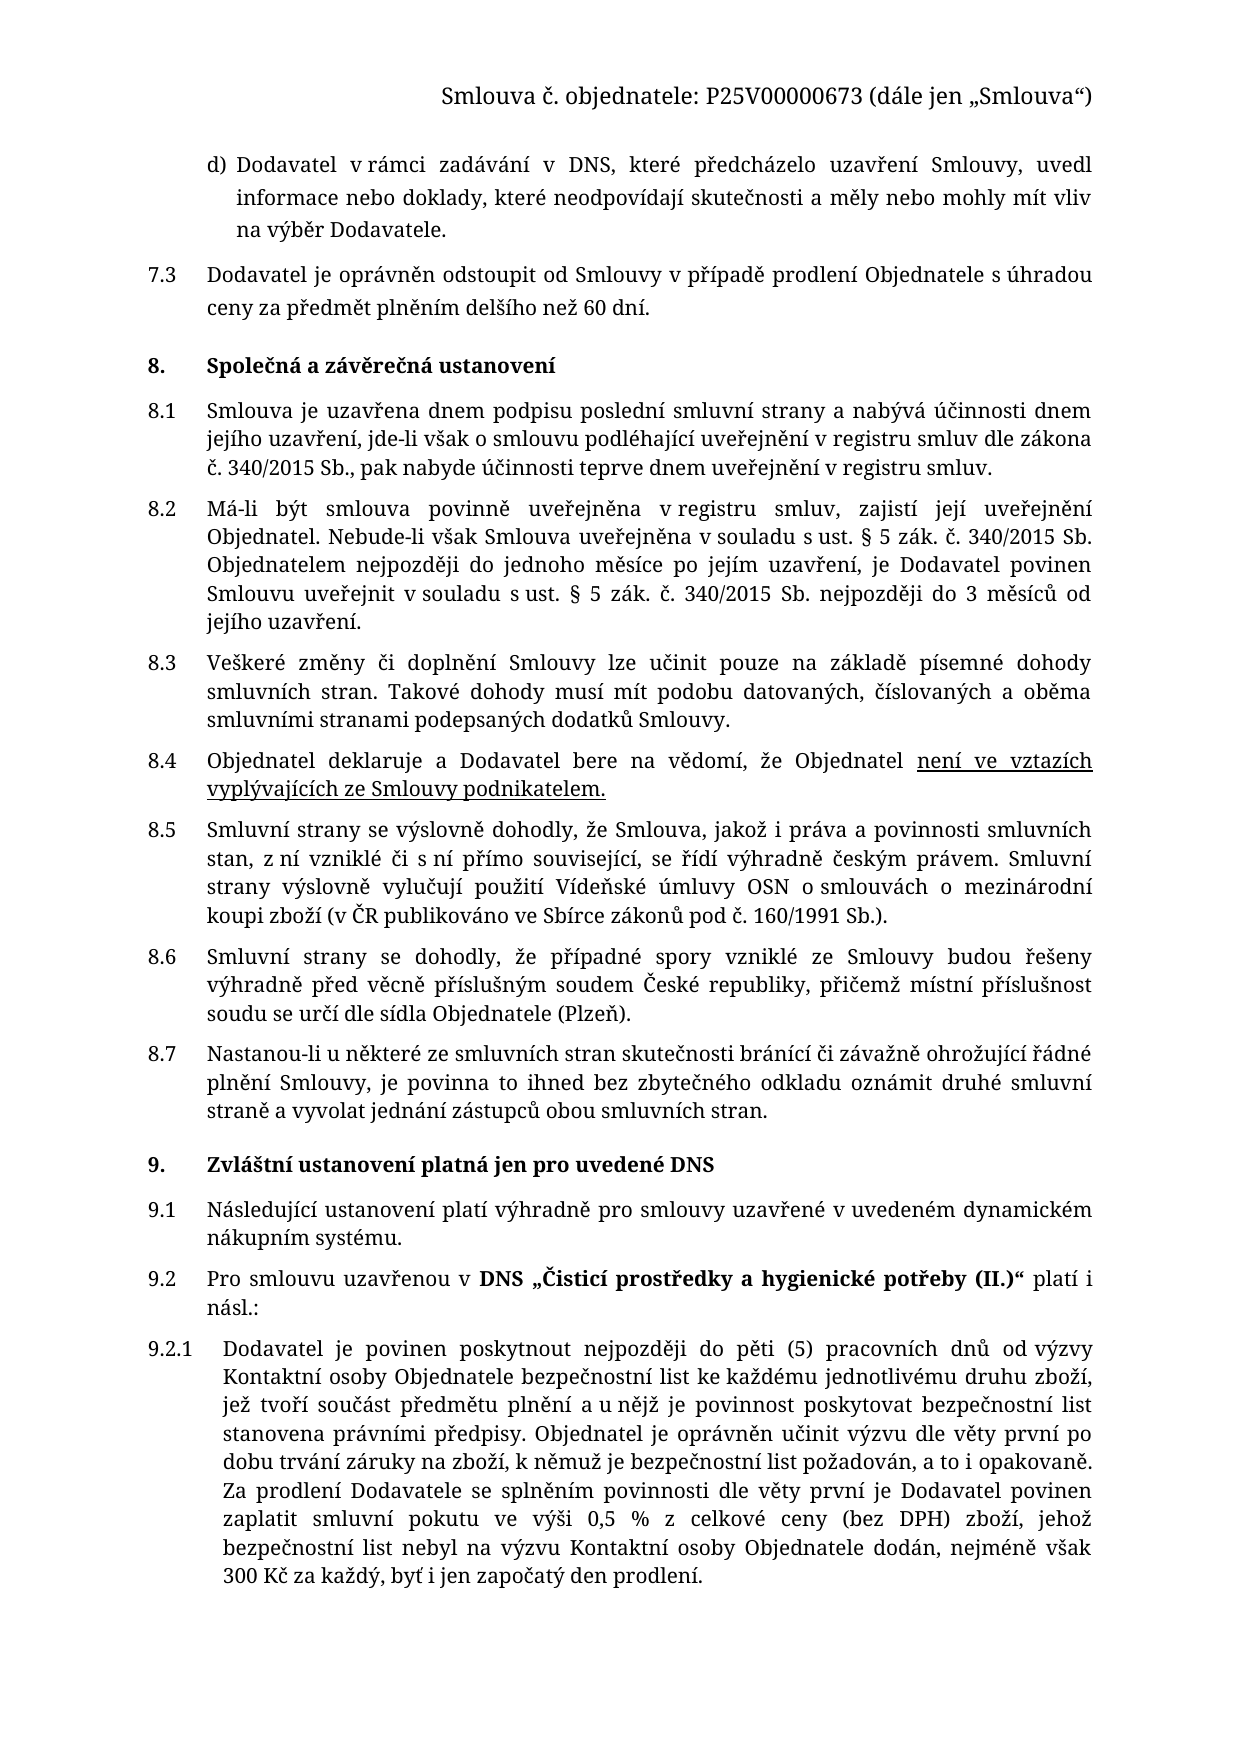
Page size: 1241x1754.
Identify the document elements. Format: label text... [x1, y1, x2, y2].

list Dodavatel v rámci zadávání v DNS, které předcházelo uzavření Smlouvy, uvedl informace nebo doklady, které neodpovídají skutečnosti a měly nebo mohly mít vliv na výběr Dodavatele. [207, 150, 1093, 244]
list Objednatel deklaruje a Dodavatel bere na vědomí, že Objednatel není ve vztazích vyplývajících ze Smlouvy podnikatelem. [148, 746, 1093, 803]
list Společná a závěrečná ustanovení [148, 351, 1093, 379]
list Dodavatel je povinen poskytnout nejpozději do pěti (5) pracovních dnů od výzvy Kontaktní osoby Objednatele bezpečnostní list ke každému jednotlivému druhu zboží, jež tvoří součást předmětu plnění a u nějž je povinnost poskytovat bezpečnostní list stanovena právními předpisy. Objednatel je oprávněn učinit výzvu dle věty první po dobu trvání záruky na zboží, k němuž je bezpečnostní list požadován, a to i opakovaně. Za prodlení Dodavatele se splněním povinnosti dle věty první je Dodavatel povinen zaplatit smluvní pokutu ve výši 0,5 % z celkové ceny (bez DPH) zboží, jehož bezpečnostní list nebyl na výzvu Kontaktní osoby Objednatele dodán, nejméně však 300 Kč za každý, byť i jen započatý den prodlení. [148, 1334, 1093, 1590]
list Pro smlouvu uzavřenou v DNS „Čisticí prostředky a hygienické potřeby (II.)“ platí i násl.: [148, 1264, 1093, 1321]
list Má-li být smlouva povinně uveřejněna v registru smluv, zajistí její uveřejnění Objednatel. Nebude-li však Smlouva uveřejněna v souladu s ust. § 5 zák. č. 340/2015 Sb. Objednatelem nejpozději do jednoho měsíce po jejím uzavření, je Dodavatel povinen Smlouvu uveřejnit v souladu s ust. § 5 zák. č. 340/2015 Sb. nejpozději do 3 měsíců od jejího uzavření. [148, 494, 1093, 636]
list Zvláštní ustanovení platná jen pro uvedené DNS [148, 1150, 1093, 1178]
list Následující ustanovení platí výhradně pro smlouvy uzavřené v uvedeném dynamickém nákupním systému. [148, 1195, 1093, 1252]
list Nastanou-li u některé ze smluvních stran skutečnosti bránící či závažně ohrožující řádné plnění Smlouvy, je povinna to ihned bez zbytečného odkladu oznámit druhé smluvní straně a vyvolat jednání zástupců obou smluvních stran. [148, 1039, 1093, 1125]
list Smluvní strany se výslovně dohodly, že Smlouva, jakož i práva a povinnosti smluvních stan, z ní vzniklé či s ní přímo související, se řídí výhradně českým právem. Smluvní strany výslovně vylučují použití Vídeňské úmluvy OSN o smlouvách o mezinárodní koupi zboží (v ČR publikováno ve Sbírce zákonů pod č. 160/1991 Sb.). [148, 816, 1093, 929]
list Smluvní strany se dohodly, že případné spory vzniklé ze Smlouvy budou řešeny výhradně před věcně příslušným soudem České republiky, přičemž místní příslušnost soudu se určí dle sídla Objednatele (Plzeň). [148, 942, 1093, 1027]
list Smlouva je uzavřena dnem podpisu poslední smluvní strany a nabývá účinnosti dnem jejího uzavření, jde-li však o smlouvu podléhající uveřejnění v registru smluv dle zákona č. 340/2015 Sb., pak nabyde účinnosti teprve dnem uveřejnění v registru smluv. [148, 396, 1093, 481]
list Veškeré změny či doplnění Smlouvy lze učinit pouze na základě písemné dohody smluvních stran. Takové dohody musí mít podobu datovaných, číslovaných a oběma smluvními stranami podepsaných dodatků Smlouvy. [148, 648, 1093, 734]
list Dodavatel je oprávněn odstoupit od Smlouvy v případě prodlení Objednatele s úhradou ceny za předmět plněním delšího než 60 dní. [148, 261, 1093, 322]
